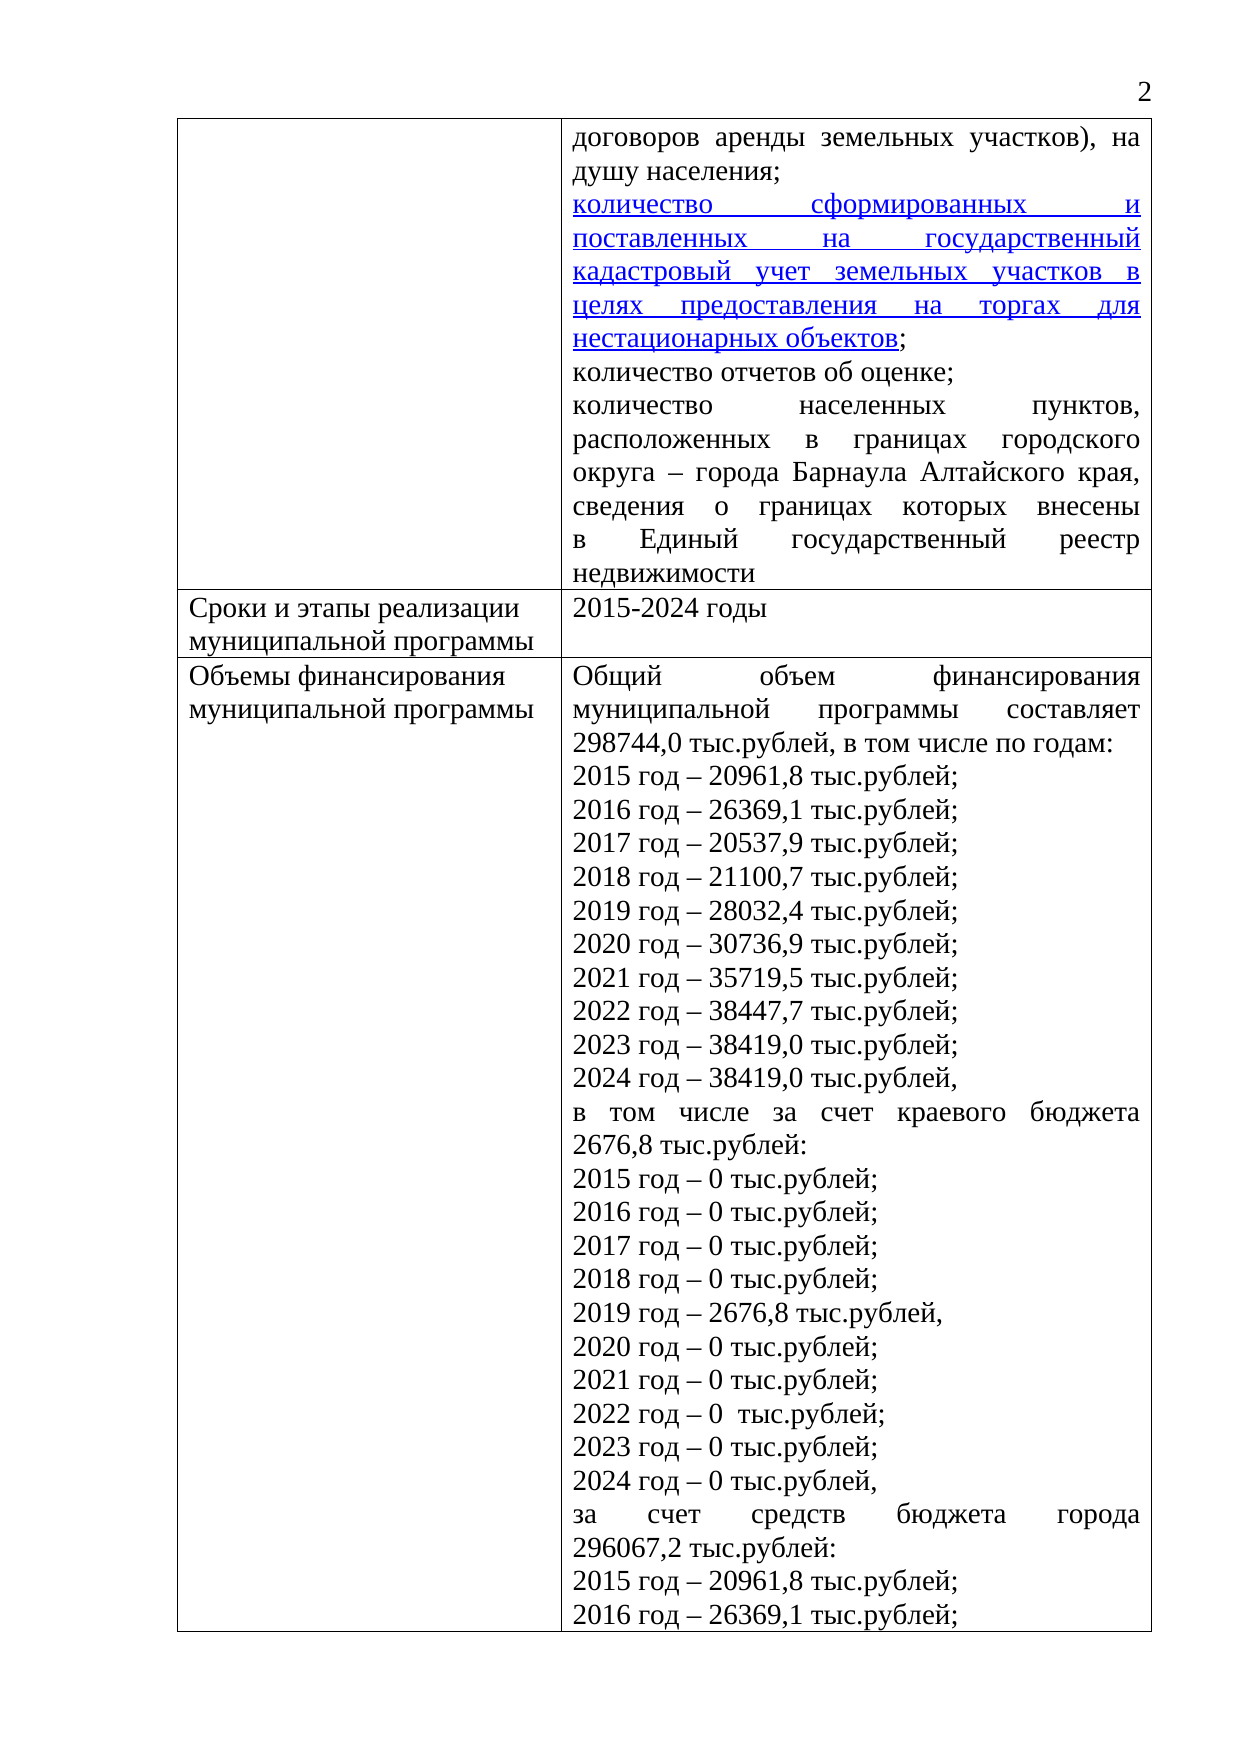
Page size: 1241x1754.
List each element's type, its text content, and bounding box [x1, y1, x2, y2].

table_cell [178, 119, 561, 589]
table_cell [562, 119, 1151, 589]
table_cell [178, 658, 561, 1631]
table_cell 2015-2024 годы [562, 590, 1151, 657]
table_cell Сроки и этапы реализации муниципальной программы [178, 590, 561, 657]
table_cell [562, 658, 1151, 1631]
